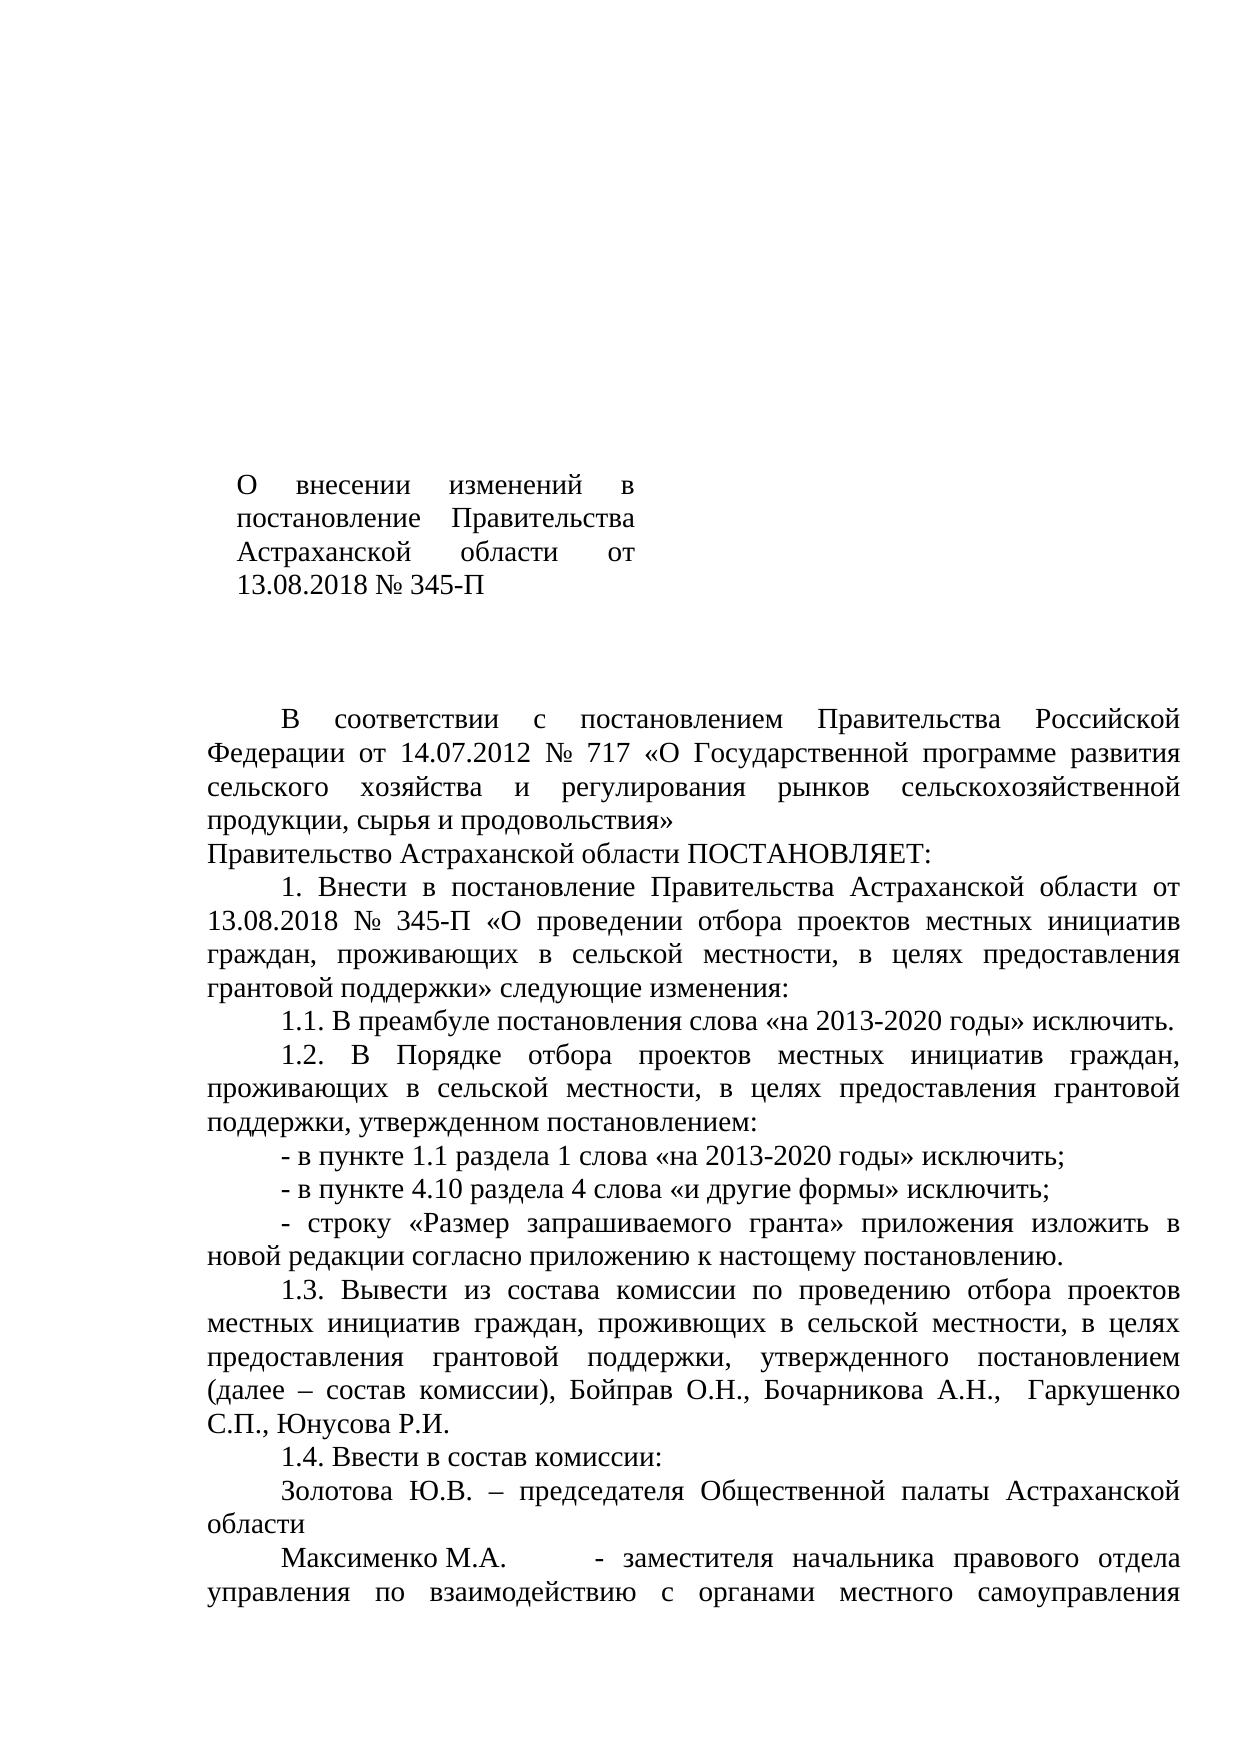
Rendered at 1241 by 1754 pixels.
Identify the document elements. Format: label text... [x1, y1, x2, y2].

text 1.1. В преамбуле постановления слова «на 2013-2020 годы» исключить. [207, 1003, 1181, 1037]
text - в пункте 1.1 раздела 1 слова «на 2013-2020 годы» исключить; [207, 1138, 1181, 1171]
text Правительство Астраханской области ПОСТАНОВЛЯЕТ: [207, 836, 1181, 869]
text 1.2. В Порядке отбора проектов местных инициатив граждан, проживающих в сельской местности, в целях предоставления грантовой поддержки, утвержденном постановлением: [207, 1037, 1181, 1138]
text О внесении изменений в постановление Правительства Астраханской области от 13.08.2018 № 345-П [236, 467, 635, 601]
text В соответствии с постановлением Правительства Российской Федерации от 14.07.2012 № 717 «О Государственной программе развития сельского хозяйства и регулирования рынков сельскохозяйственной продукции, сырья и продовольствия» [207, 702, 1181, 836]
text 1.4. Ввести в состав комиссии: [207, 1439, 1181, 1473]
text Золотова Ю.В. – председателя Общественной палаты Астраханской области [207, 1473, 1181, 1540]
text - в пункте 4.10 раздела 4 слова «и другие формы» исключить; [207, 1171, 1181, 1205]
text 1.3. Вывести из состава комиссии по проведению отбора проектов местных инициатив граждан, проживющих в сельской местности, в целях предоставления грантовой поддержки, утвержденного постановлением (далее – состав комиссии), Бойправ О.Н., Бочарникова А.Н., Гаркушенко С.П., Юнусова Р.И. [207, 1272, 1181, 1439]
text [207, 1540, 1181, 1607]
text 1. Внести в постановление Правительства Астраханской области от 13.08.2018 № 345-П «О проведении отбора проектов местных инициатив граждан, проживающих в сельской местности, в целях предоставления грантовой поддержки» следующие изменения: [207, 869, 1181, 1003]
text - строку «Размер запрашиваемого гранта» приложения изложить в новой редакции согласно приложению к настощему постановлению. [207, 1205, 1181, 1272]
